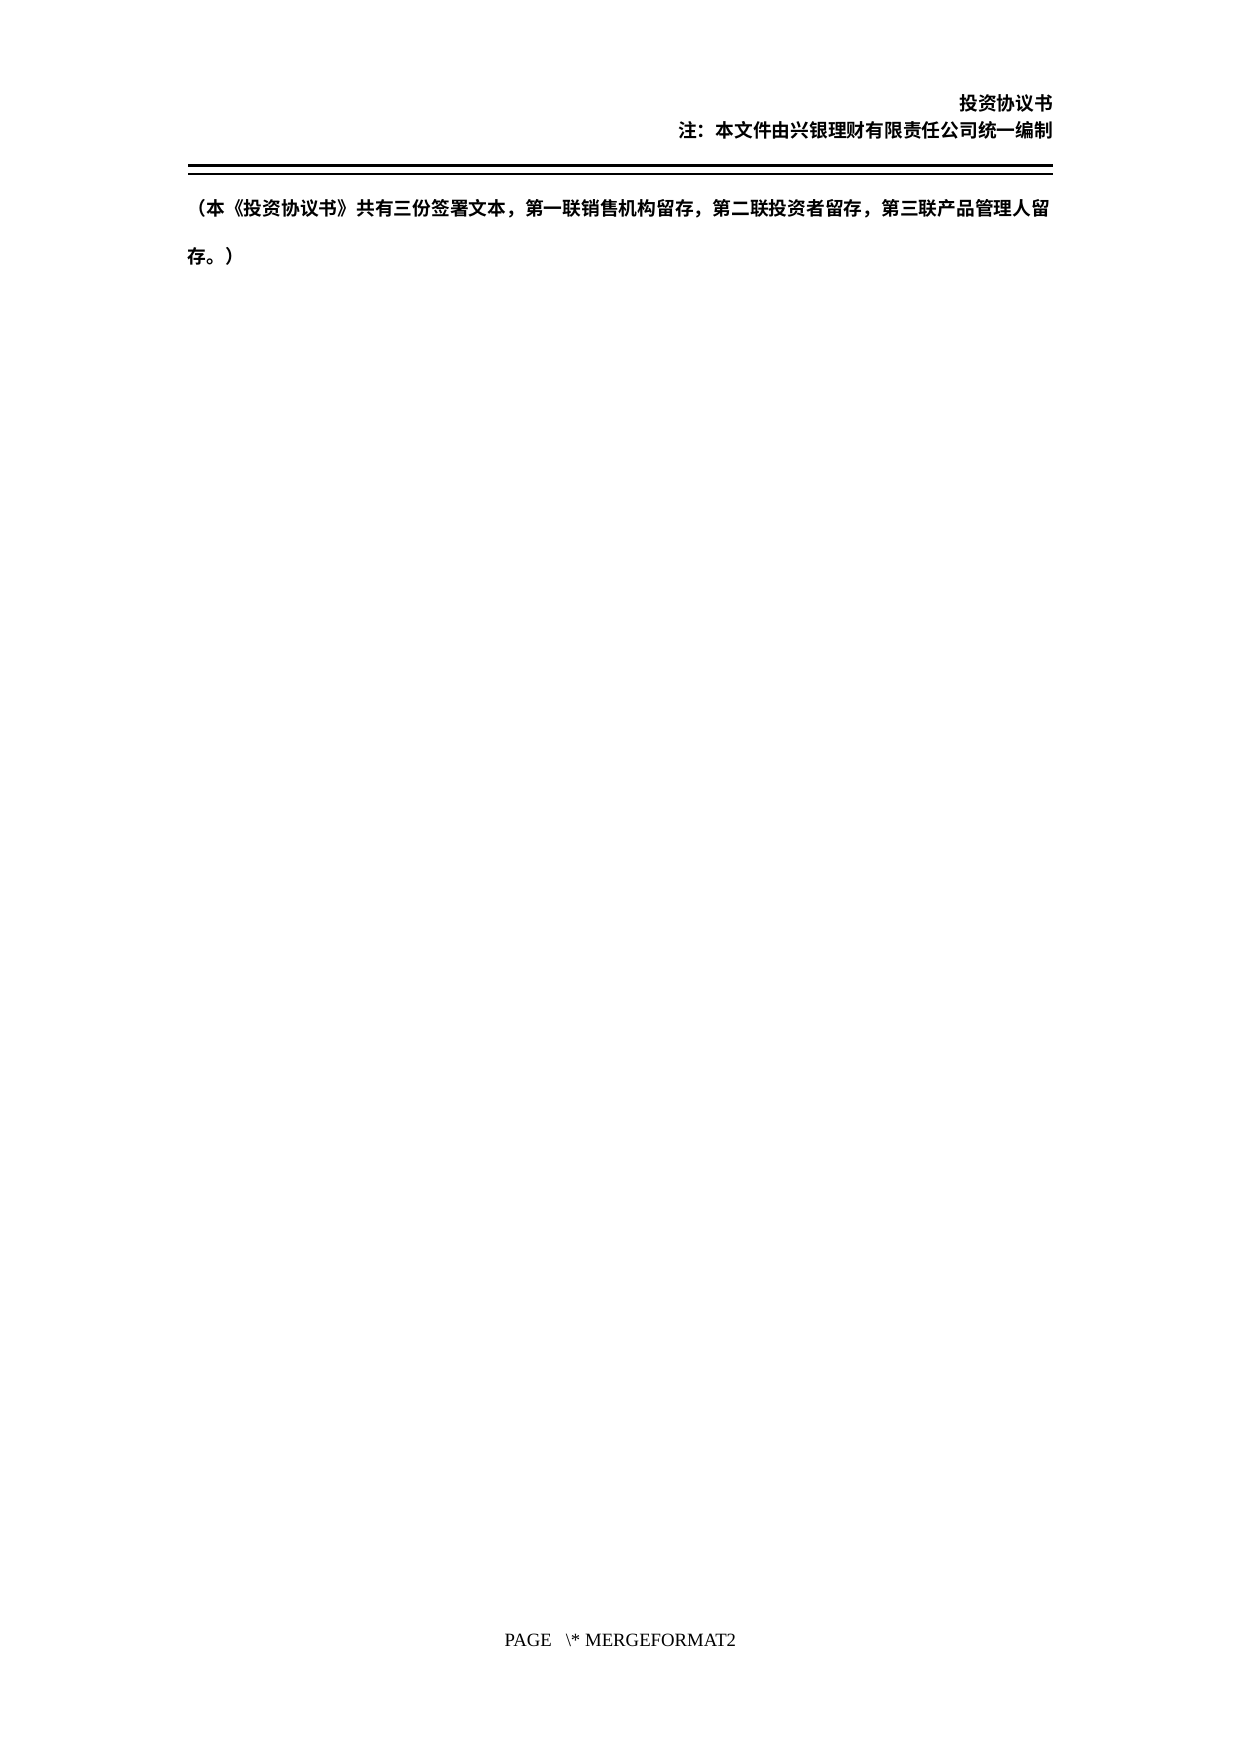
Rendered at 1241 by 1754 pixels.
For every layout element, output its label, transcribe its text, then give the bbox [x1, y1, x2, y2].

text （本《投资协议书》共有三份签署文本，第一联销售机构留存，第二联投资者留存，第三联产品管理人留存。） [187, 191, 1053, 272]
